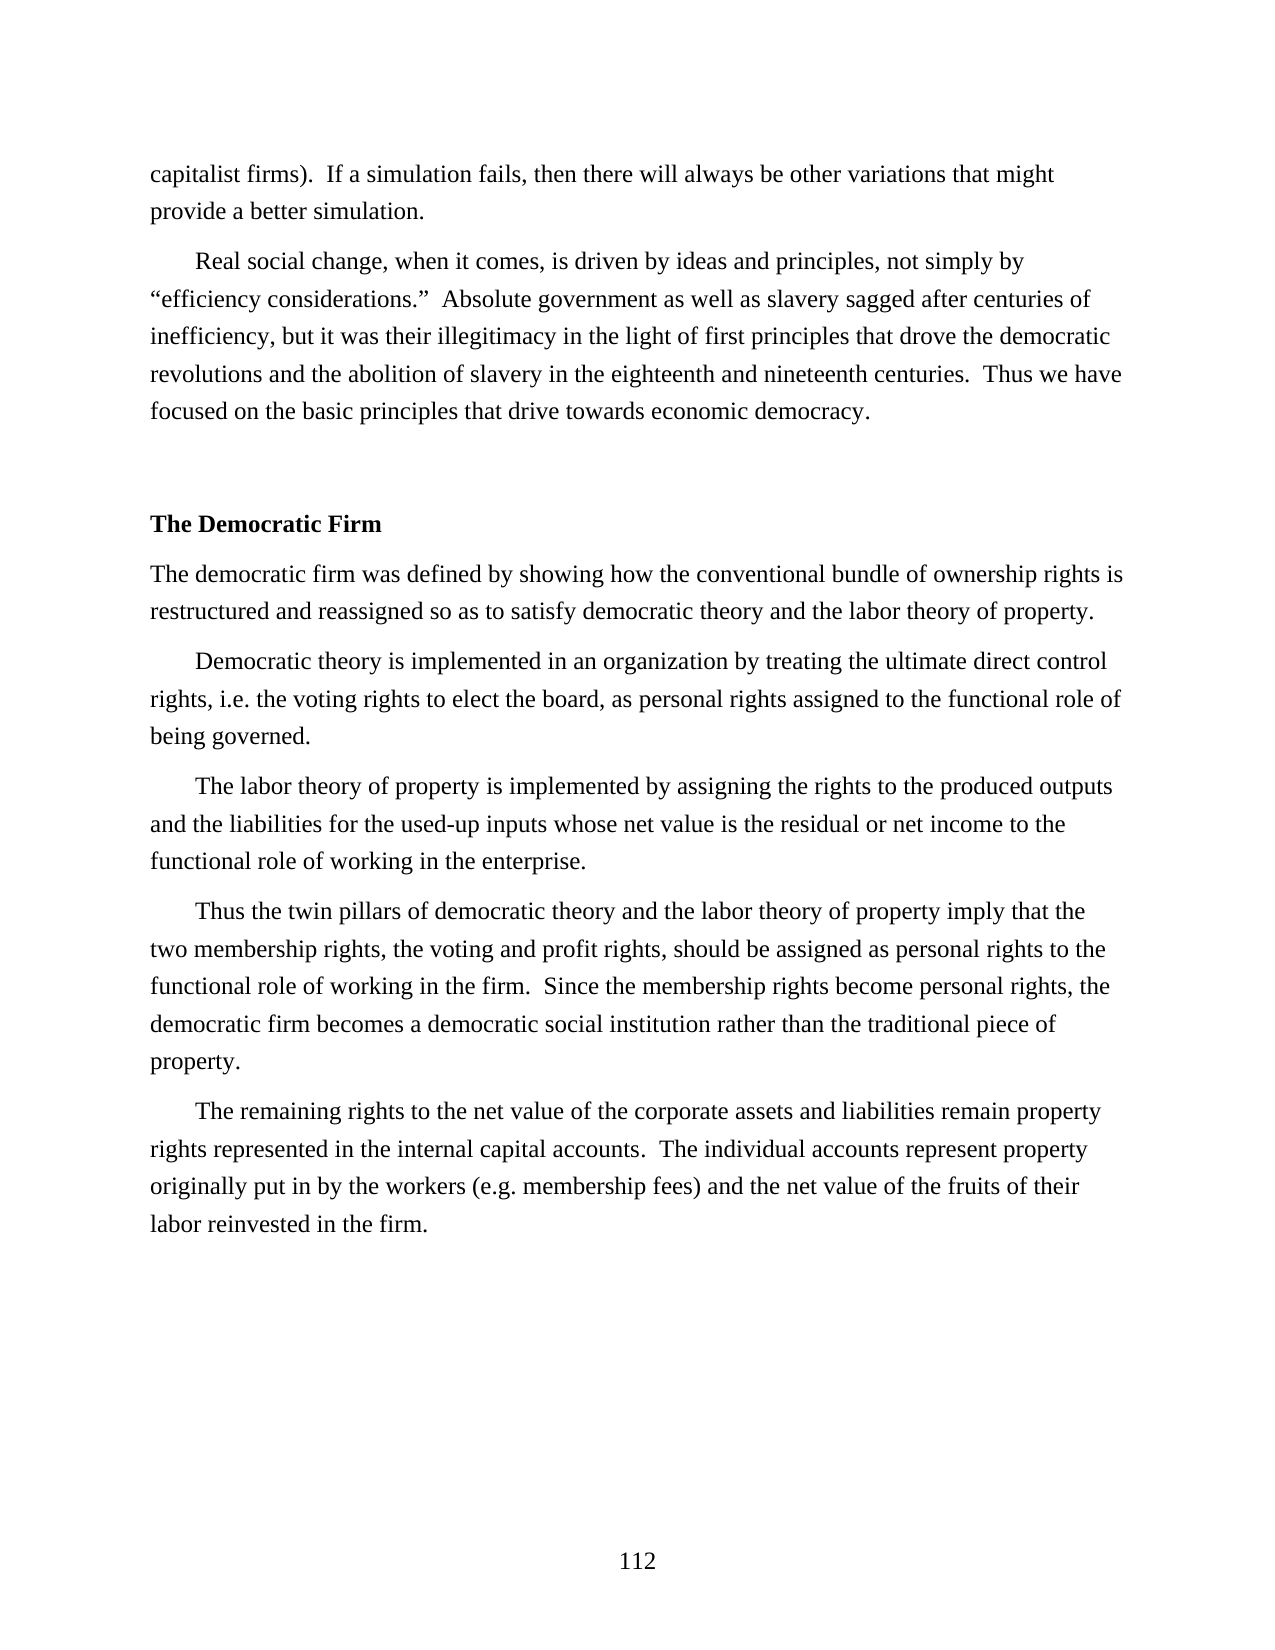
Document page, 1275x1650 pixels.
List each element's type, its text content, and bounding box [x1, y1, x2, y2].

text Democratic theory is implemented in an organization by treating the ultimate direct control rights, i.e. the voting rights to elect the board, as personal rights assigned to the functional role of being governed. [150, 637, 1125, 750]
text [150, 150, 1125, 225]
text The labor theory of property is implemented by assigning the rights to the produced outputs and the liabilities for the used-up inputs whose net value is the residual or net income to the functional role of working in the enterprise. [150, 762, 1125, 875]
text Thus the twin pillars of democratic theory and the labor theory of property imply that the two membership rights, the voting and profit rights, should be assigned as personal rights to the functional role of working in the firm. Since the membership rights become personal rights, the democratic firm becomes a democratic social institution rather than the traditional piece of property. [150, 887, 1125, 1075]
text Real social change, when it comes, is driven by ideas and principles, not simply by “efficiency considerations.” Absolute government as well as slavery sagged after centuries of inefficiency, but it was their illegitimacy in the light of first principles that drove the democratic revolutions and the abolition of slavery in the eighteenth and nineteenth centuries. Thus we have focused on the basic principles that drive towards economic democracy. [150, 237, 1125, 425]
text The democratic firm was defined by showing how the conventional bundle of ownership rights is restructured and reassigned so as to satisfy democratic theory and the labor theory of property. [150, 550, 1125, 625]
text The remaining rights to the net value of the corporate assets and liabilities remain property rights represented in the internal capital accounts. The individual accounts represent property originally put in by the workers (e.g. membership fees) and the net value of the fruits of their labor reinvested in the firm. [150, 1087, 1125, 1237]
subtitle The Democratic Firm [150, 500, 1125, 537]
